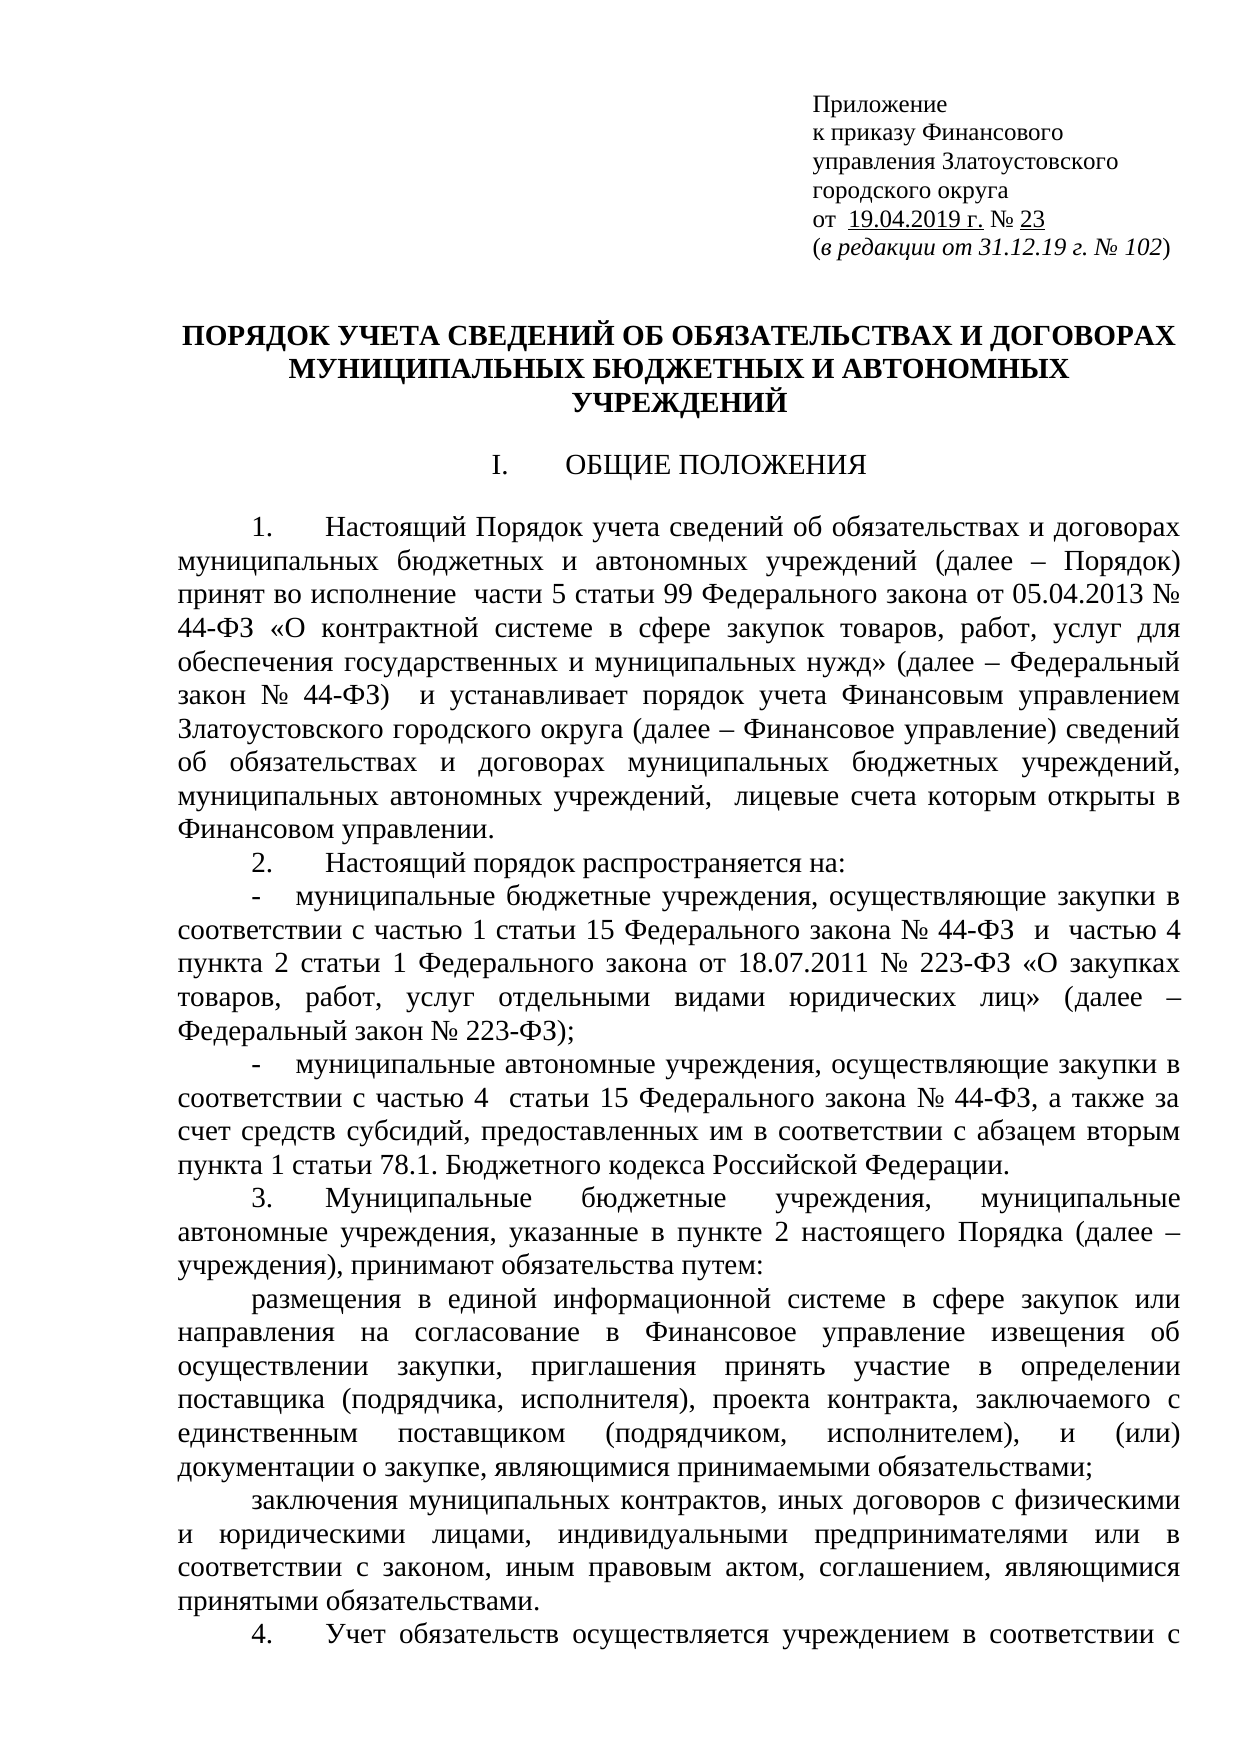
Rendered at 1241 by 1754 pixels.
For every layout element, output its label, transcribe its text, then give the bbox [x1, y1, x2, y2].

text (в редакции от 31.12.19 г. № 102) [812, 232, 1181, 261]
list Настоящий Порядок учета сведений об обязательствах и договорах муниципальных бюджетных и автономных учреждений (далее – Порядок) принят во исполнение части 5 статьи 99 Федерального закона от 05.04.2013 № 44-ФЗ «О контрактной системе в сфере закупок товаров, работ, услуг для обеспечения государственных и муниципальных нужд» (далее – Федеральный закон № 44-ФЗ) и устанавливает порядок учета Финансовым управлением Златоустовского городского округа (далее – Финансовое управление) сведений об обязательствах и договорах муниципальных бюджетных учреждений, муниципальных автономных учреждений, лицевые счета которым открыты в Финансовом управлении. [177, 509, 1181, 845]
list муниципальные автономные учреждения, осуществляющие закупки в соответствии с частью 4 статьи 15 Федерального закона № 44-ФЗ, а также за счет средств субсидий, предоставленных им в соответствии с абзацем вторым пункта 1 статьи 78.1. Бюджетного кодекса Российской Федерации. [177, 1046, 1181, 1180]
list заключения муниципальных контрактов, иных договоров с физическими и юридическими лицами, индивидуальными предпринимателями или в соответствии с законом, иным правовым актом, соглашением, являющимися принятыми обязательствами. [177, 1482, 1181, 1616]
list размещения в единой информационной системе в сфере закупок или направления на согласование в Финансовое управление извещения об осуществлении закупки, приглашения принять участие в определении поставщика (подрядчика, исполнителя), проекта контракта, заключаемого с единственным поставщиком (подрядчиком, исполнителем), и (или) документации о закупке, являющимися принимаемыми обязательствами; [177, 1281, 1181, 1482]
list муниципальные бюджетные учреждения, осуществляющие закупки в соответствии с частью 1 статьи 15 Федерального закона № 44-ФЗ и частью 4 пункта 2 статьи 1 Федерального закона от 18.07.2011 № 223-ФЗ «О закупках товаров, работ, услуг отдельными видами юридических лиц» (далее – Федеральный закон № 223-ФЗ); [177, 878, 1181, 1046]
list ОБЩИЕ ПОЛОЖЕНИЯ [177, 447, 1181, 481]
list Настоящий порядок распространяется на: [177, 845, 1181, 878]
list Муниципальные бюджетные учреждения, муниципальные автономные учреждения, указанные в пункте 2 настоящего Порядка (далее – учреждения), принимают обязательства путем: [177, 1180, 1181, 1281]
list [177, 1616, 1181, 1650]
text Приложение к приказу Финансового управления Златоустовского городского округа от 19.04.2019 г. № 23 [812, 89, 1181, 232]
text ПОРЯДОК УЧЕТА СВЕДЕНИЙ ОБ ОБЯЗАТЕЛЬСТВАХ И ДОГОВОРАХ МУНИЦИПАЛЬНЫХ БЮДЖЕТНЫХ И АВТОНОМНЫХ УЧРЕЖДЕНИЙ [177, 318, 1181, 418]
